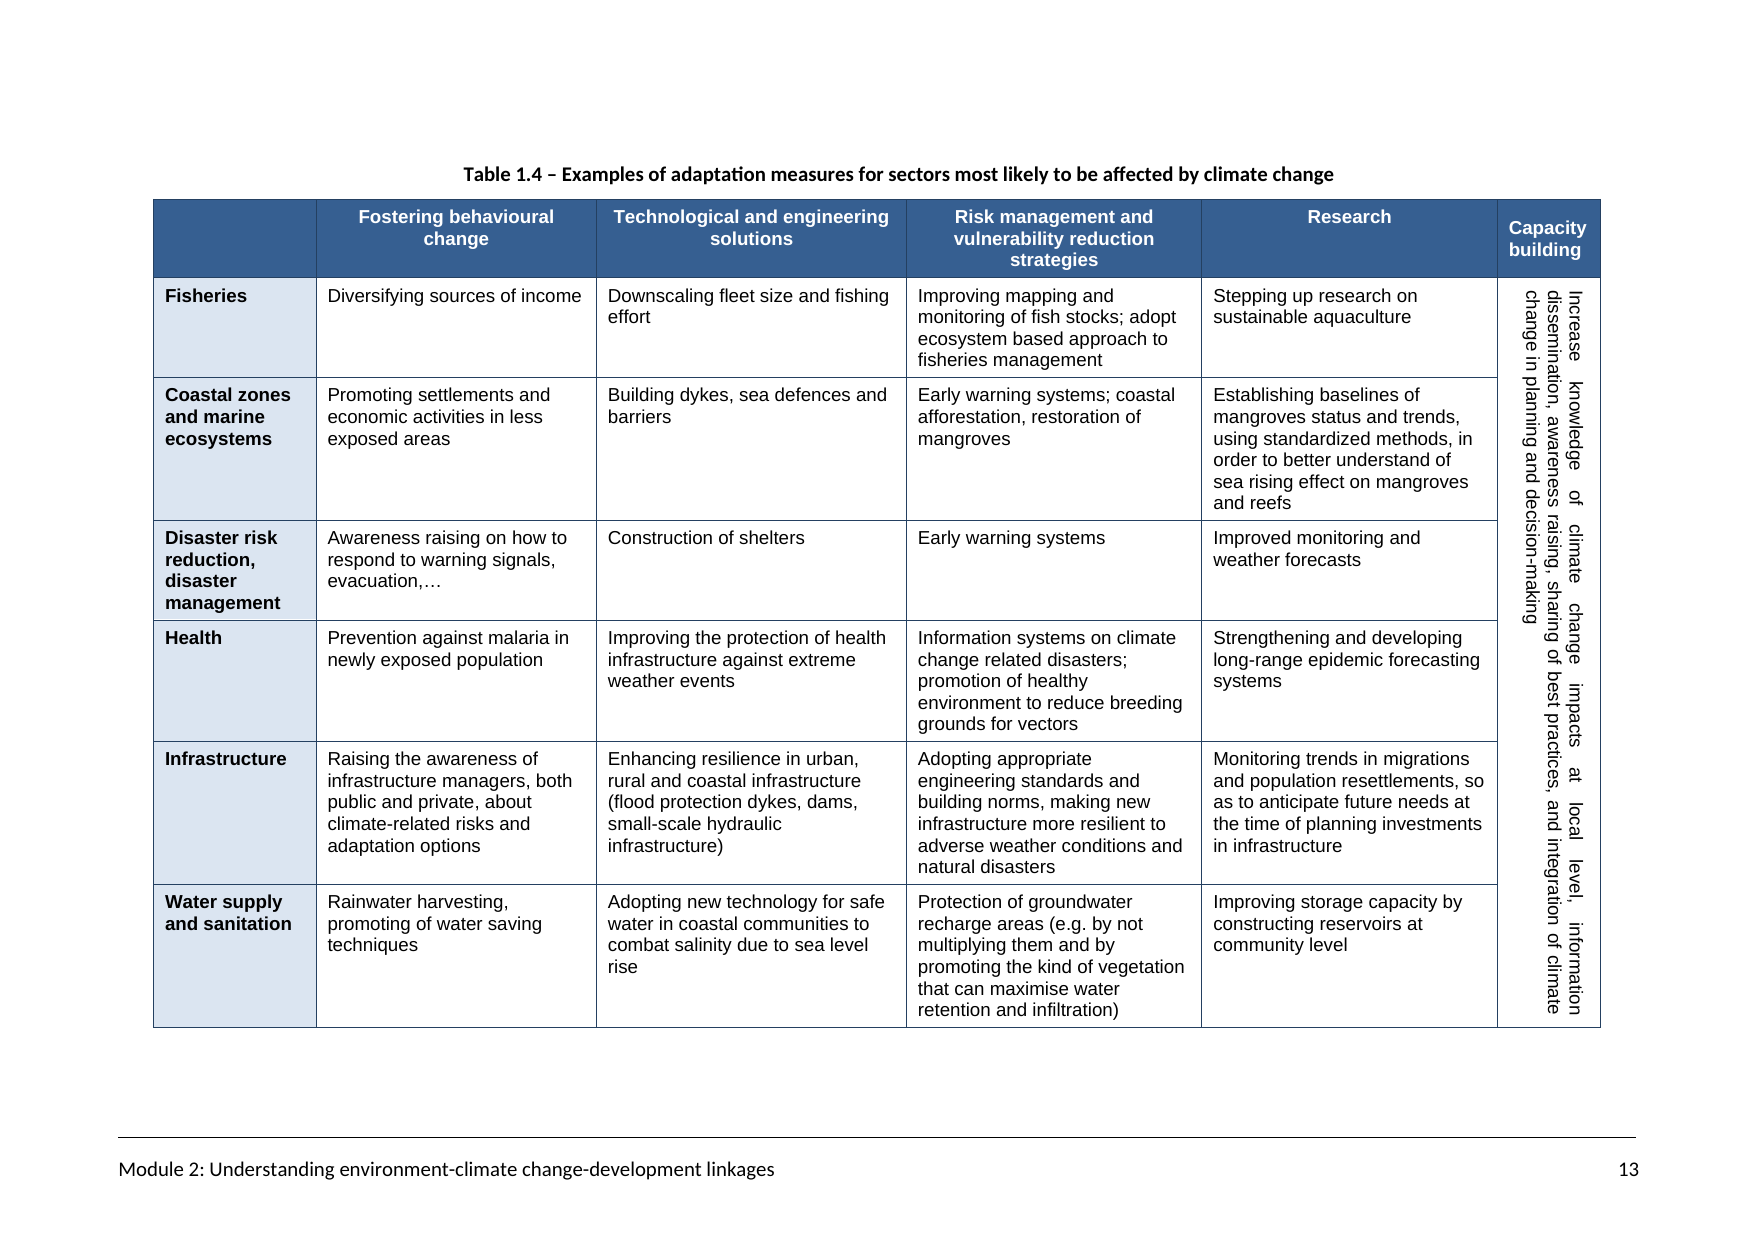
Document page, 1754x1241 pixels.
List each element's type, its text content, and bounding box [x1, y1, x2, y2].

table_cell Promoting settlements and economic activities in less exposed areas [317, 378, 596, 520]
table_cell Early warning systems [907, 521, 1201, 619]
text Table 1.4 – Examples of adaptation measures for sectors most likely to be affected by climate change [162, 161, 1636, 186]
table_cell Health [154, 621, 316, 741]
table_cell Increase knowledge of climate change impacts at local level, information dissemination, awareness raising, sharing of best practices, and integration of climate change in planning and decision-making [1498, 278, 1600, 1027]
table_header Risk management and vulnerability reduction strategies [907, 200, 1201, 277]
table_cell Improving mapping and monitoring of fish stocks; adopt ecosystem based approach to fisheries management [907, 278, 1201, 377]
table_cell Awareness raising on how to respond to warning signals, evacuation,… [317, 521, 596, 619]
table_cell Coastal zones and marine ecosystems [154, 378, 316, 520]
table_header Fostering behavioural change [317, 200, 596, 277]
table_cell Adopting new technology for safe water in coastal communities to combat salinity due to sea level rise [597, 885, 906, 1027]
table_cell Rainwater harvesting, promoting of water saving techniques [317, 885, 596, 1027]
table_cell Adopting appropriate engineering standards and building norms, making new infrastructure more resilient to adverse weather conditions and natural disasters [907, 742, 1201, 884]
table_cell Disaster risk reduction, disaster management [154, 521, 316, 619]
table_cell Diversifying sources of income [317, 278, 596, 377]
table_header Research [1202, 200, 1497, 277]
table_cell Early warning systems; coastal afforestation, restoration of mangroves [907, 378, 1201, 520]
table_header [154, 200, 316, 277]
table_cell Infrastructure [154, 742, 316, 884]
table_cell Improving storage capacity by constructing reservoirs at community level [1202, 885, 1497, 1027]
table_cell Protection of groundwater recharge areas (e.g. by not multiplying them and by promoting the kind of vegetation that can maximise water retention and infiltration) [907, 885, 1201, 1027]
table_cell Strengthening and developing long-range epidemic forecasting systems [1202, 621, 1497, 741]
table_cell Improving the protection of health infrastructure against extreme weather events [597, 621, 906, 741]
table_cell Improved monitoring and weather forecasts [1202, 521, 1497, 619]
table_cell Raising the awareness of infrastructure managers, both public and private, about climate-related risks and adaptation options [317, 742, 596, 884]
table_cell Prevention against malaria in newly exposed population [317, 621, 596, 741]
table_cell Building dykes, sea defences and barriers [597, 378, 906, 520]
table_cell Water supply and sanitation [154, 885, 316, 1027]
table_cell Construction of shelters [597, 521, 906, 619]
table_cell Fisheries [154, 278, 316, 377]
table_header Technological and engineering solutions [597, 200, 906, 277]
table_header Capacity building [1498, 200, 1600, 277]
table_cell Stepping up research on sustainable aquaculture [1202, 278, 1497, 377]
table_cell Monitoring trends in migrations and population resettlements, so as to anticipate future needs at the time of planning investments in infrastructure [1202, 742, 1497, 884]
table_cell Downscaling fleet size and fishing effort [597, 278, 906, 377]
table_cell Information systems on climate change related disasters; promotion of healthy environment to reduce breeding grounds for vectors [907, 621, 1201, 741]
table_cell Establishing baselines of mangroves status and trends, using standardized methods, in order to better understand of sea rising effect on mangroves and reefs [1202, 378, 1497, 520]
table_cell Enhancing resilience in urban, rural and coastal infrastructure (flood protection dykes, dams, small-scale hydraulic infrastructure) [597, 742, 906, 884]
